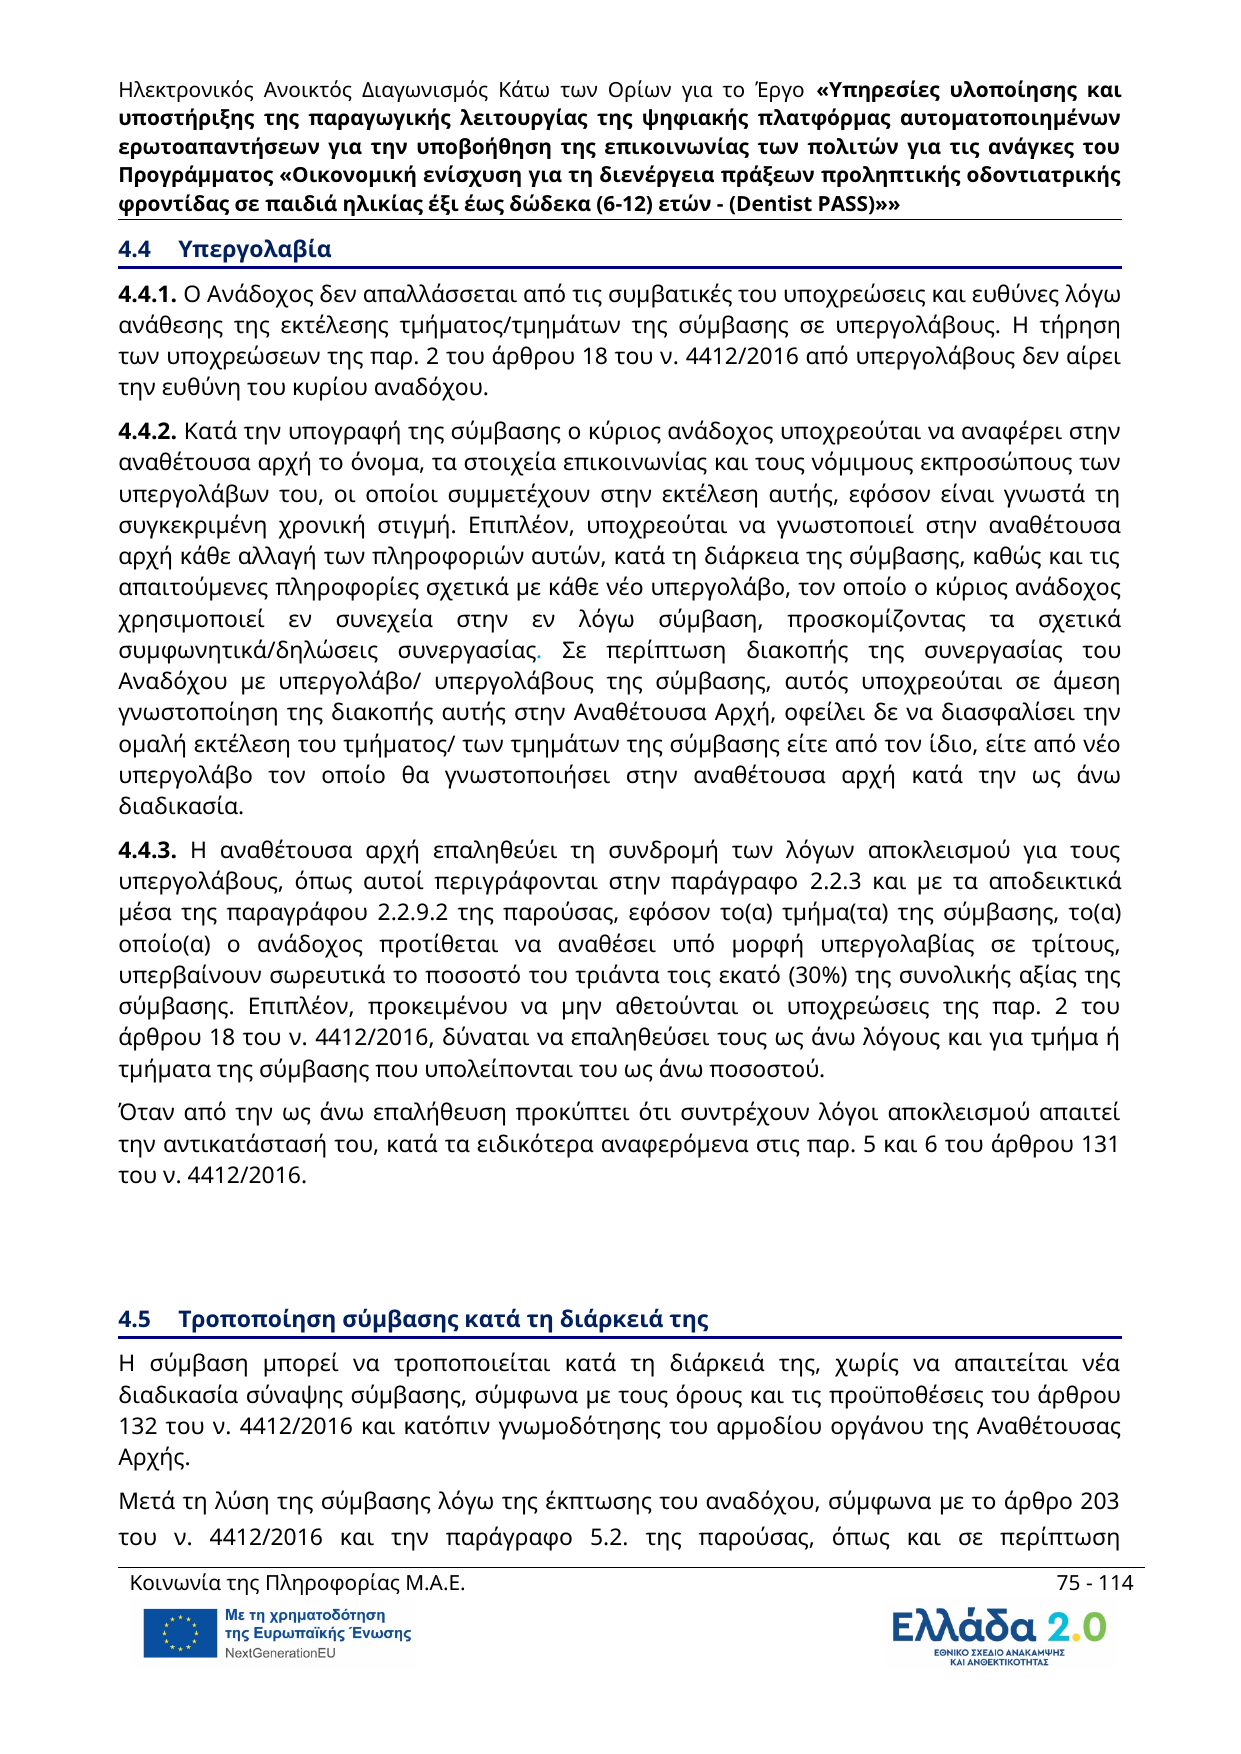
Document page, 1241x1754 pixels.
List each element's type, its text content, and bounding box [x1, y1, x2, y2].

subtitle Τροποποίηση σύμβασης κατά τη διάρκειά της [118, 1303, 1122, 1336]
text Όταν από την ως άνω επαλήθευση προκύπτει ότι συντρέχουν λόγοι αποκλεισμού απαιτεί την αντικατάστασή του, κατά τα ειδικότερα αναφερόμενα στις παρ. 5 και 6 του άρθρου 131 του ν. 4412/2016. [118, 1096, 1122, 1190]
text 4.4.1. Ο Ανάδοχος δεν απαλλάσσεται από τις συμβατικές του υποχρεώσεις και ευθύνες λόγω ανάθεσης της εκτέλεσης τμήματος/τμημάτων της σύμβασης σε υπεργολάβους. Η τήρηση των υποχρεώσεων της παρ. 2 του άρθρου 18 του ν. 4412/2016 από υπεργολάβους δεν αίρει την ευθύνη του κυρίου αναδόχου. [118, 278, 1122, 403]
text Η σύμβαση μπορεί να τροποποιείται κατά τη διάρκειά της, χωρίς να απαιτείται νέα διαδικασία σύναψης σύμβασης, σύμφωνα με τους όρους και τις προϋποθέσεις του άρθρου 132 του ν. 4412/2016 και κατόπιν γνωμοδότησης του αρμοδίου οργάνου της Αναθέτουσας Αρχής. [118, 1347, 1122, 1472]
subtitle Υπεργολαβία [118, 233, 1122, 266]
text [118, 1485, 1122, 1552]
text 4.4.3. Η αναθέτουσα αρχή επαληθεύει τη συνδρομή των λόγων αποκλεισμού για τους υπεργολάβους, όπως αυτοί περιγράφονται στην παράγραφο ‎2.2.3 και με τα αποδεικτικά μέσα της παραγράφου ‎2.2.9.2 της παρούσας, εφόσον το(α) τμήμα(τα) της σύμβασης, το(α) οποίο(α) ο ανάδοχος προτίθεται να αναθέσει υπό μορφή υπεργολαβίας σε τρίτους, υπερβαίνουν σωρευτικά το ποσοστό του τριάντα τοις εκατό (30%) της συνολικής αξίας της σύμβασης. Επιπλέον, προκειμένου να μην αθετούνται οι υποχρεώσεις της παρ. 2 του άρθρου 18 του ν. 4412/2016, δύναται να επαληθεύσει τους ως άνω λόγους και για τμήμα ή τμήματα της σύμβασης που υπολείπονται του ως άνω ποσοστού. [118, 834, 1122, 1084]
text 4.4.2. Κατά την υπογραφή της σύμβασης ο κύριος ανάδοχος υποχρεούται να αναφέρει στην αναθέτουσα αρχή το όνομα, τα στοιχεία επικοινωνίας και τους νόμιμους εκπροσώπους των υπεργολάβων του, οι οποίοι συμμετέχουν στην εκτέλεση αυτής, εφόσον είναι γνωστά τη συγκεκριμένη χρονική στιγμή. Επιπλέον, υποχρεούται να γνωστοποιεί στην αναθέτουσα αρχή κάθε αλλαγή των πληροφοριών αυτών, κατά τη διάρκεια της σύμβασης, καθώς και τις απαιτούμενες πληροφορίες σχετικά με κάθε νέο υπεργολάβο, τον οποίο ο κύριος ανάδοχος χρησιμοποιεί εν συνεχεία στην εν λόγω σύμβαση, προσκομίζοντας τα σχετικά συμφωνητικά/δηλώσεις συνεργασίας. Σε περίπτωση διακοπής της συνεργασίας του Αναδόχου με υπεργολάβο/ υπεργολάβους της σύμβασης, αυτός υποχρεούται σε άμεση γνωστοποίηση της διακοπής αυτής στην Αναθέτουσα Αρχή, οφείλει δε να διασφαλίσει την ομαλή εκτέλεση του τμήματος/ των τμημάτων της σύμβασης είτε από τον ίδιο, είτε από νέο υπεργολάβο τον οποίο θα γνωστοποιήσει στην αναθέτουσα αρχή κατά την ως άνω διαδικασία. [118, 415, 1122, 821]
